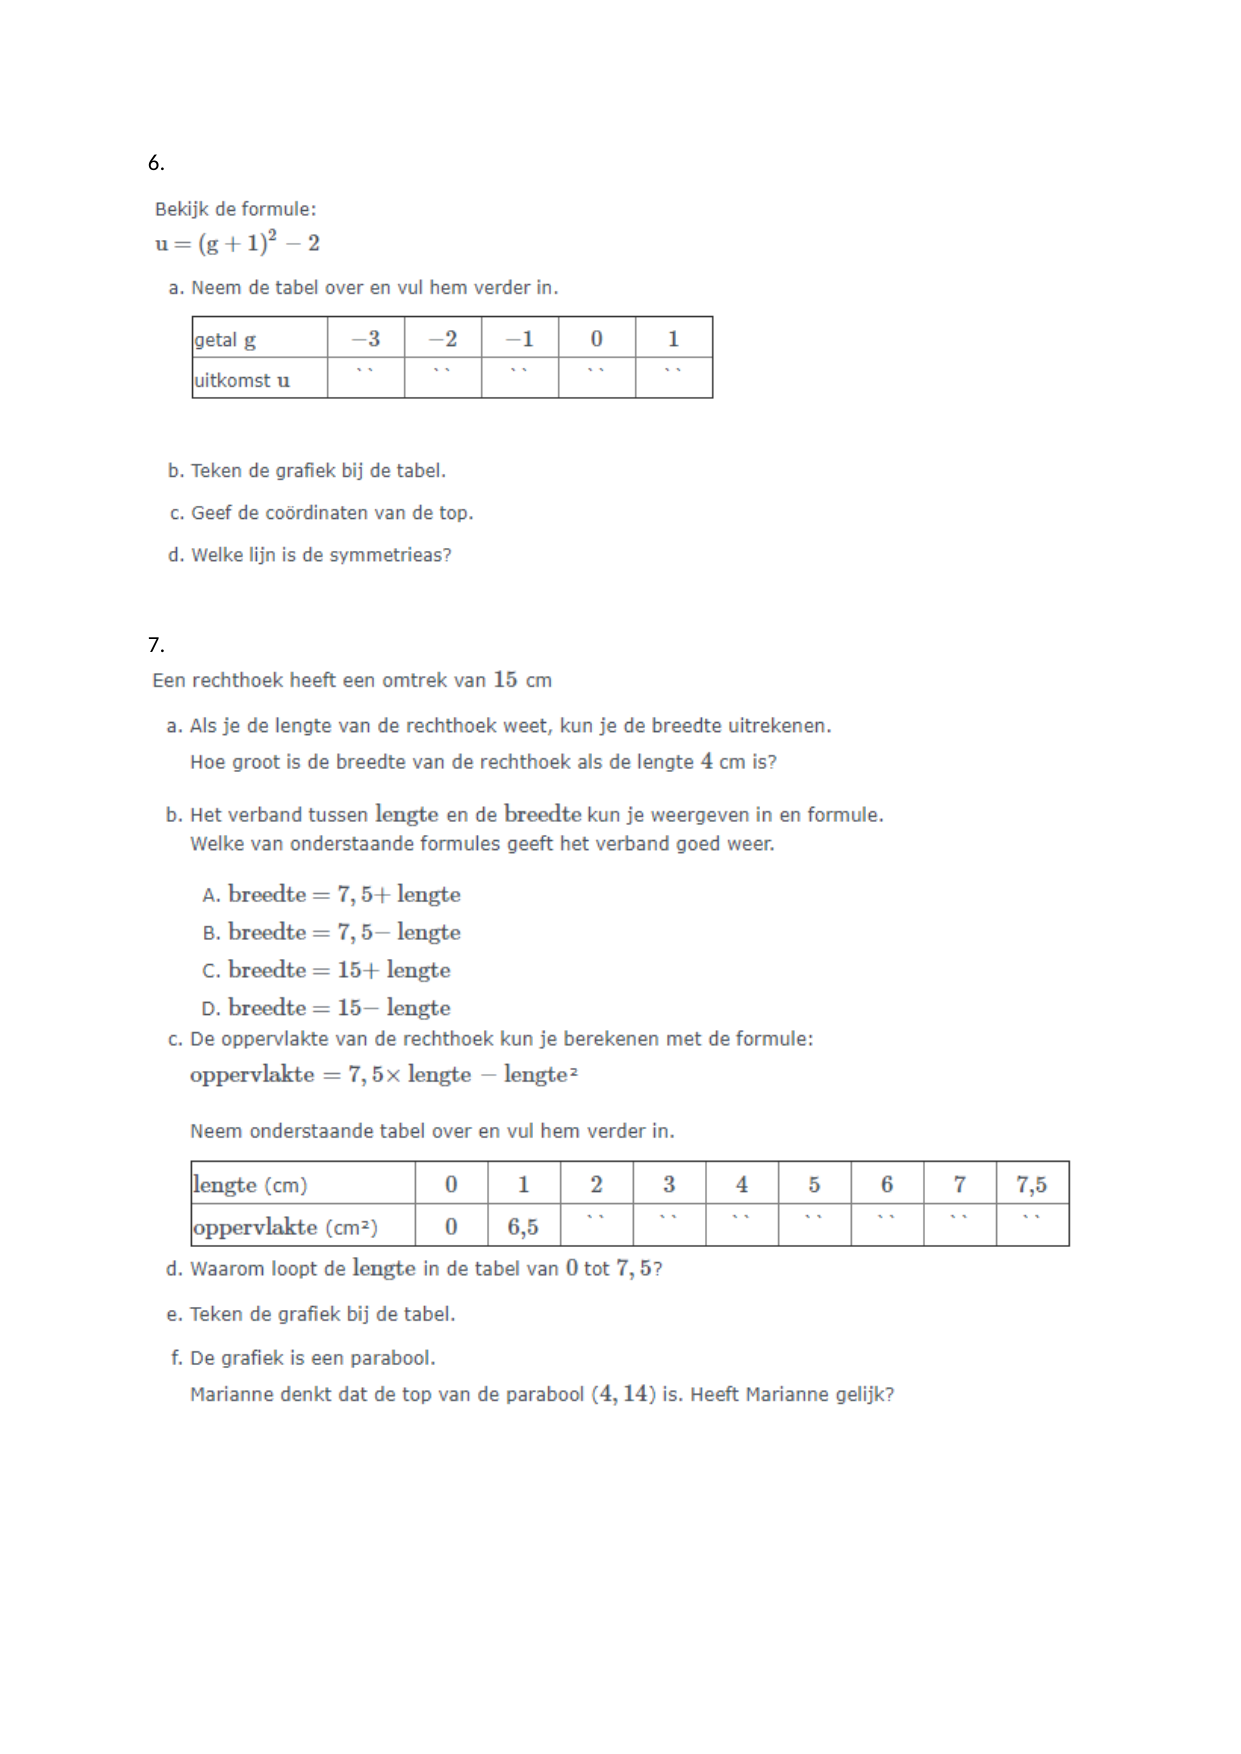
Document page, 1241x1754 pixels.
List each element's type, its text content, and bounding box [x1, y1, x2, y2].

picture [147, 660, 1093, 1424]
picture [147, 194, 1093, 611]
text 6. [148, 148, 1093, 176]
text 7. [148, 630, 1093, 660]
